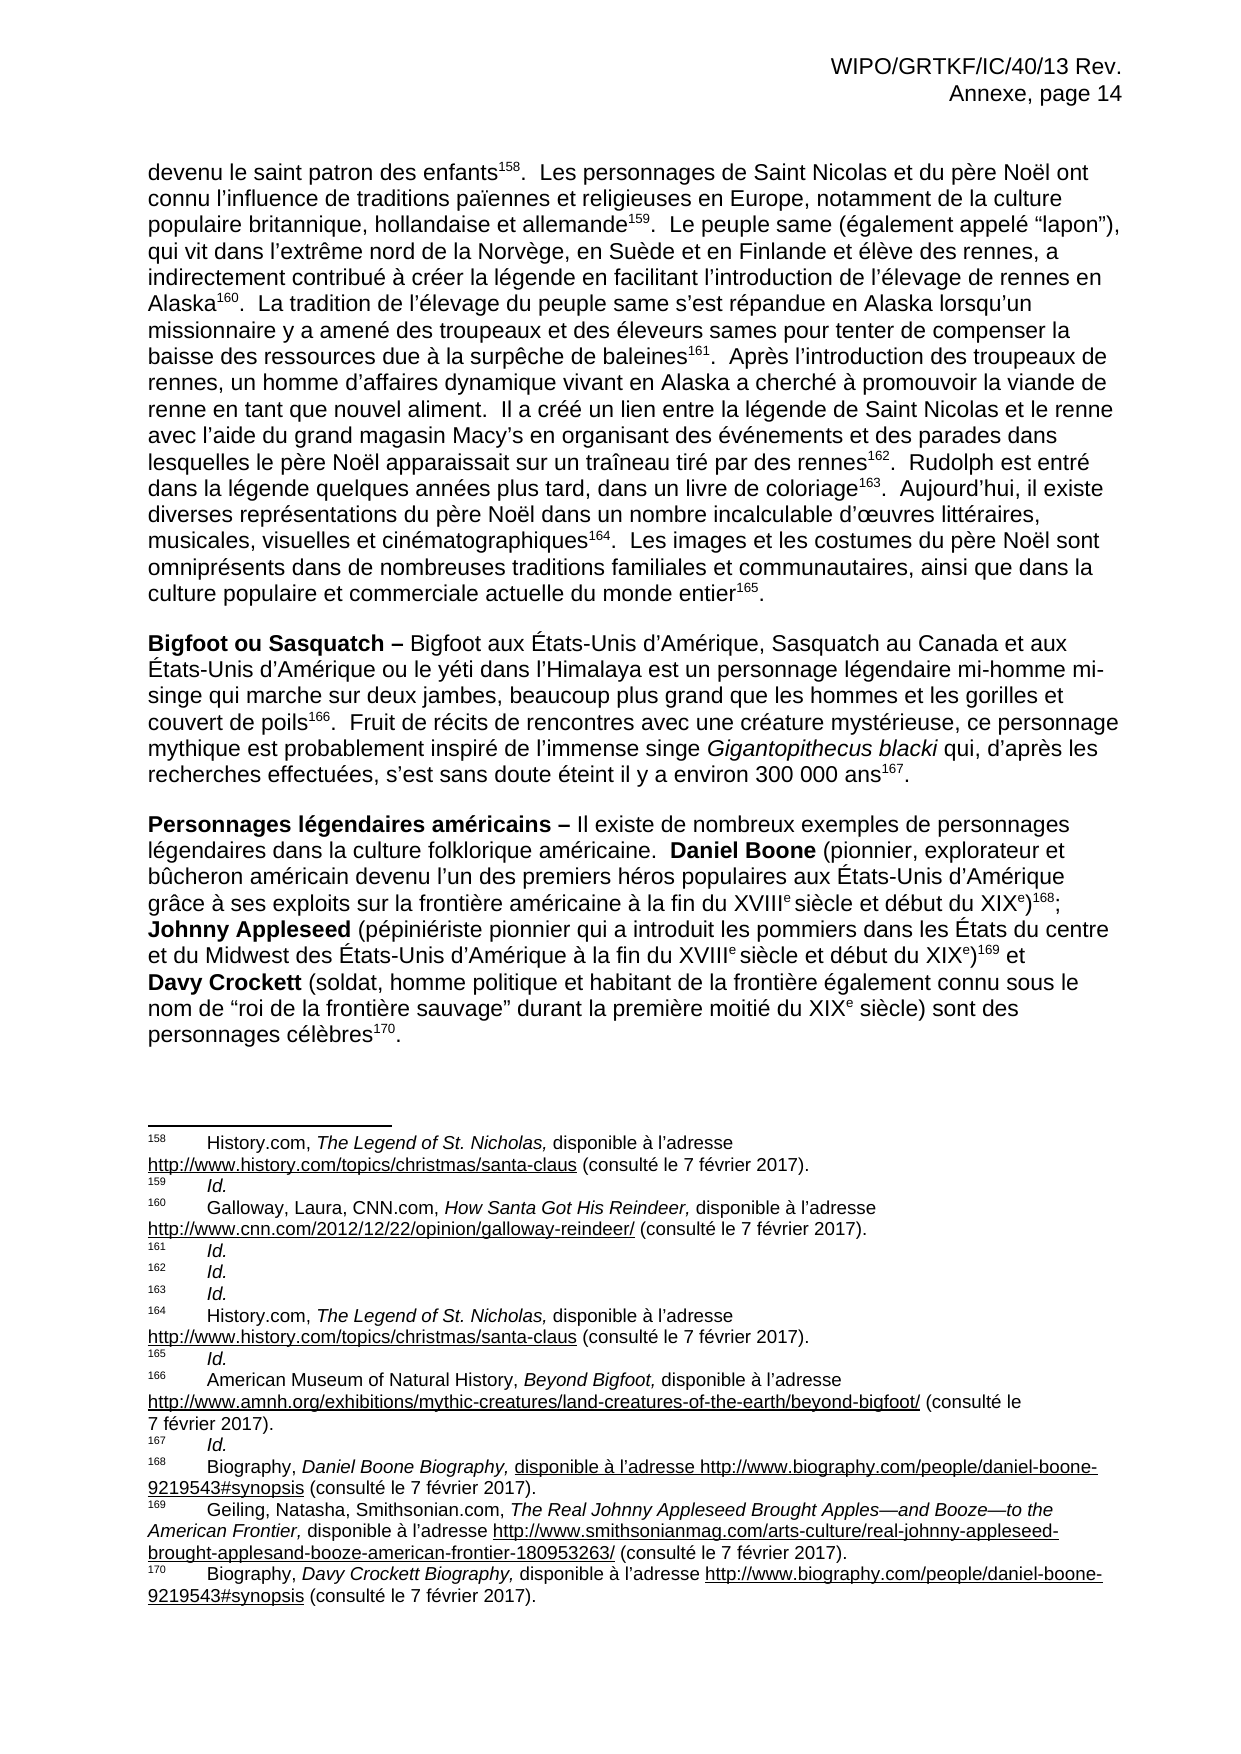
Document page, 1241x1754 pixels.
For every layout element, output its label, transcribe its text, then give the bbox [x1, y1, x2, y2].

list Le père Noël – L’origine de cette figure légendaire de la culture chrétienne occidentale remonte à l’évêque Saint Nicolas, né sur le territoire de l’actuelle Turquie environ 280 ans av. J.-C. et devenu le saint patron des enfants. Les personnages de Saint Nicolas et du père Noël ont connu l’influence de traditions païennes et religieuses en Europe, notamment de la culture populaire britannique, hollandaise et allemande. Le peuple same (également appelé “lapon”), qui vit dans l’extrême nord de la Norvège, en Suède et en Finlande et élève des rennes, a indirectement contribué à créer la légende en facilitant l’introduction de l’élevage de rennes en Alaska. La tradition de l’élevage du peuple same s’est répandue en Alaska lorsqu’un missionnaire y a amené des troupeaux et des éleveurs sames pour tenter de compenser la baisse des ressources due à la surpêche de baleines. Après l’introduction des troupeaux de rennes, un homme d’affaires dynamique vivant en Alaska a cherché à promouvoir la viande de renne en tant que nouvel aliment. Il a créé un lien entre la légende de Saint Nicolas et le renne avec l’aide du grand magasin Macy’s en organisant des événements et des parades dans lesquelles le père Noël apparaissait sur un traîneau tiré par des rennes. Rudolph est entré dans la légende quelques années plus tard, dans un livre de coloriage. Aujourd’hui, il existe diverses représentations du père Noël dans un nombre incalculable d’œuvres littéraires, musicales, visuelles et cinématographiques. Les images et les costumes du père Noël sont omniprésents dans de nombreuses traditions familiales et communautaires, ainsi que dans la culture populaire et commerciale actuelle du monde entier. [148, 158, 1122, 607]
list Bigfoot ou Sasquatch – Bigfoot aux États-Unis d’Amérique, Sasquatch au Canada et aux États-Unis d’Amérique ou le yéti dans l’Himalaya est un personnage légendaire mi-homme mi-singe qui marche sur deux jambes, beaucoup plus grand que les hommes et les gorilles et couvert de poils. Fruit de récits de rencontres avec une créature mystérieuse, ce personnage mythique est probablement inspiré de l’immense singe Gigantopithecus blacki qui, d’après les recherches effectuées, s’est sans doute éteint il y a environ 300 000 ans. [148, 629, 1122, 788]
list Personnages légendaires américains – Il existe de nombreux exemples de personnages légendaires dans la culture folklorique américaine. Daniel Boone (pionnier, explorateur et bûcheron américain devenu l’un des premiers héros populaires aux États-Unis d’Amérique grâce à ses exploits sur la frontière américaine à la fin du XVIIIe siècle et début du XIXe); Johnny Appleseed (pépiniériste pionnier qui a introduit les pommiers dans les États du centre et du Midwest des États-Unis d’Amérique à la fin du XVIIIe siècle et début du XIXe) et Davy Crockett (soldat, homme politique et habitant de la frontière également connu sous le nom de “roi de la frontière sauvage” durant la première moitié du XIXe siècle) sont des personnages célèbres. [148, 811, 1122, 1048]
